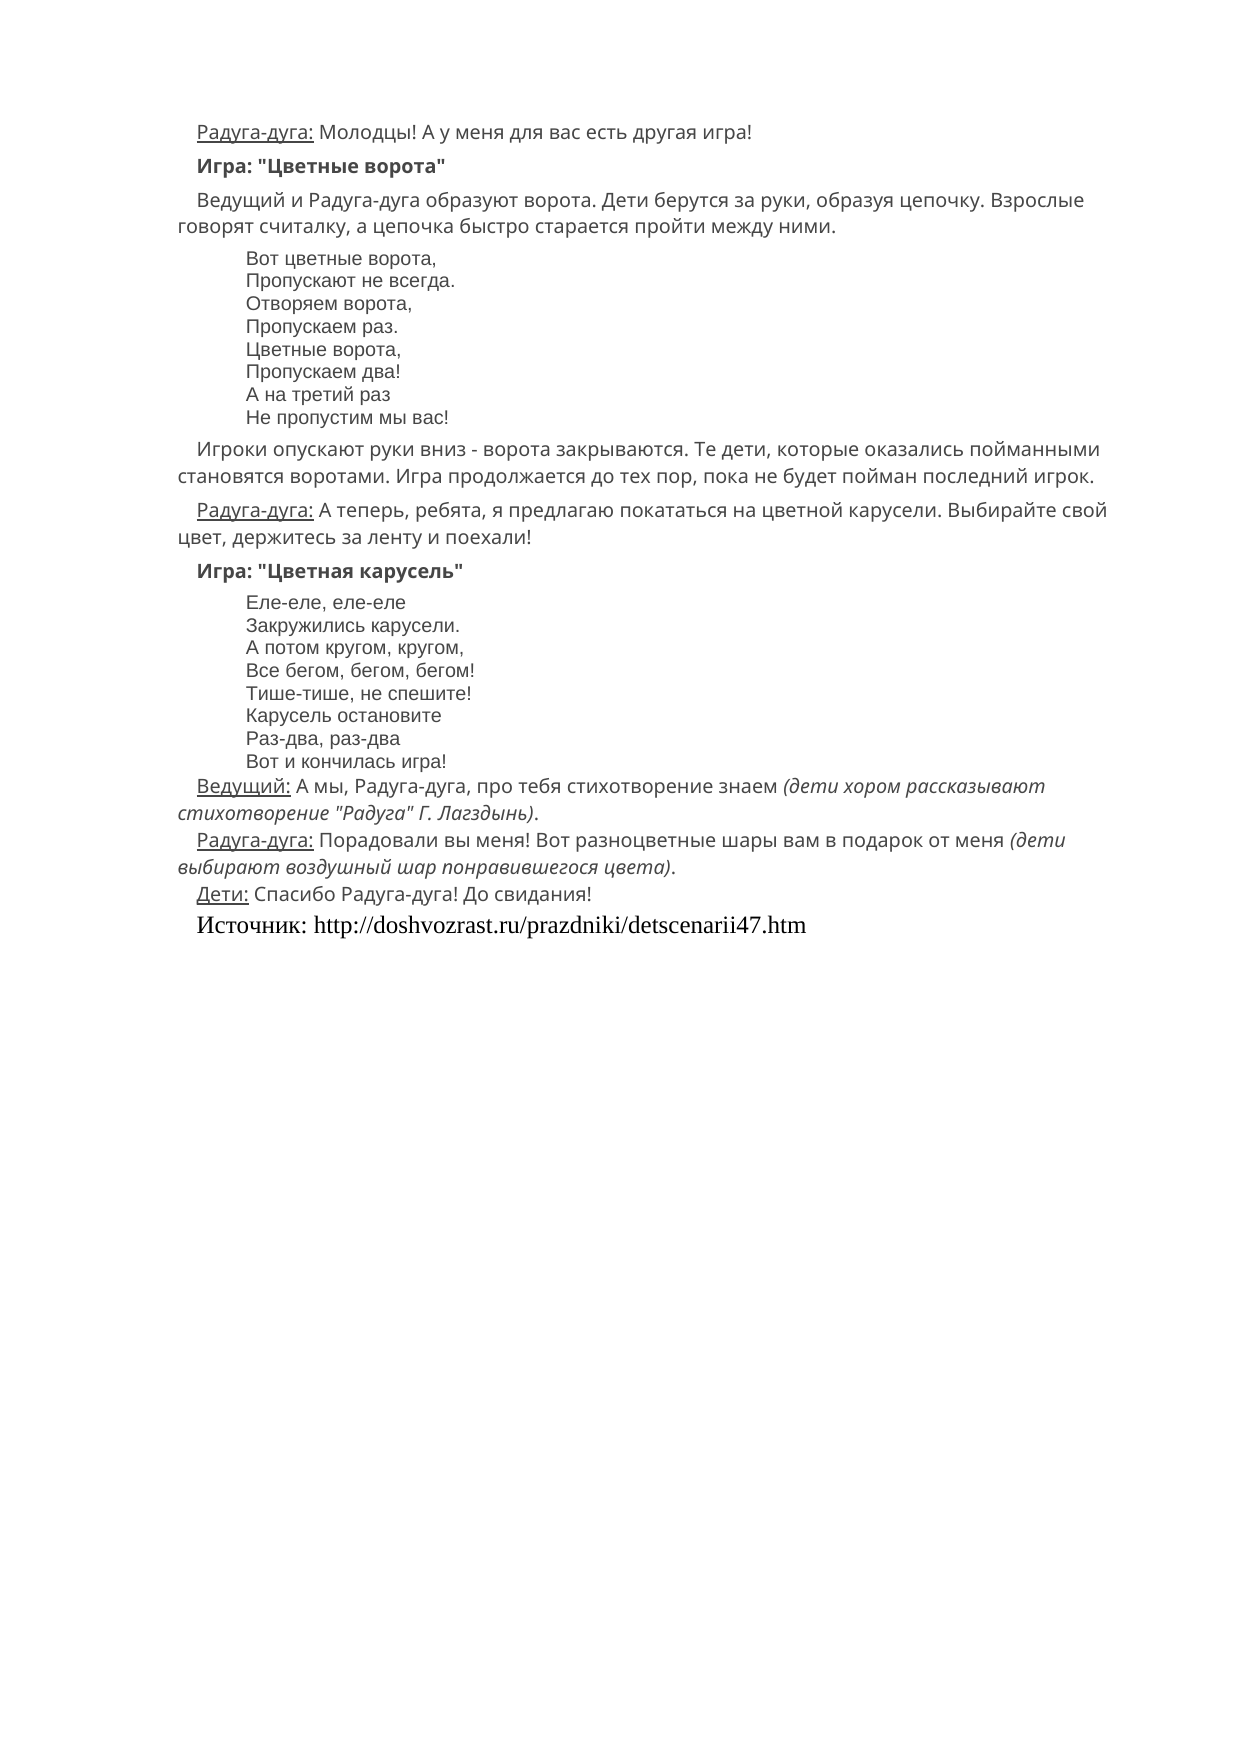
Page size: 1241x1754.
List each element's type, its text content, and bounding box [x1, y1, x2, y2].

text Тише-тише, не спешите! [246, 682, 1083, 704]
text Вот цветные ворота, [246, 247, 1083, 269]
text Радуга-дуга: Молодцы! А у меня для вас есть другая игра! [177, 118, 1152, 145]
text Вот и кончилась игра! [246, 750, 1083, 772]
text Игра: "Цветная карусель" [177, 557, 1152, 584]
text Отворяем ворота, [246, 292, 1083, 315]
text Ведущий: А мы, Радуга-дуга, про тебя стихотворение знаем (дети хором рассказывают стихотворение "Радуга" Г. Лагздынь). [177, 772, 1152, 826]
text Радуга-дуга: Порадовали вы меня! Вот разноцветные шары вам в подарок от меня (дети выбирают воздушный шар понравившегося цвета). [177, 826, 1152, 880]
text Все бегом, бегом, бегом! [246, 659, 1083, 682]
text Не пропустим мы вас! [246, 406, 1083, 428]
text Пропускают не всегда. [246, 269, 1083, 292]
text Закружились карусели. [246, 613, 1083, 636]
text Цветные ворота, [246, 337, 1083, 360]
text Дети: Спасибо Радуга-дуга! До свидания! [177, 880, 1152, 907]
text Игроки опускают руки вниз - ворота закрываются. Те дети, которые оказались пойманными становятся воротами. Игра продолжается до тех пор, пока не будет пойман последний игрок. [177, 435, 1152, 489]
text Радуга-дуга: А теперь, ребята, я предлагаю покататься на цветной карусели. Выбирайте свой цвет, держитесь за ленту и поехали! [177, 496, 1152, 550]
text Игра: "Цветные ворота" [177, 152, 1152, 179]
text Ведущий и Радуга-дуга образуют ворота. Дети берутся за руки, образуя цепочку. Взрослые говорят считалку, а цепочка быстро старается пройти между ними. [177, 186, 1152, 240]
text Пропускаем раз. [246, 315, 1083, 337]
text Пропускаем два! [246, 360, 1083, 383]
text Еле-еле, еле-еле [246, 591, 1083, 613]
text Раз-два, раз-два [246, 727, 1083, 750]
text А потом кругом, кругом, [246, 636, 1083, 659]
text А на третий раз [246, 383, 1083, 406]
text Карусель остановите [246, 704, 1083, 727]
text Источник: http://doshvozrast.ru/prazdniki/detscenarii47.htm [177, 910, 1152, 939]
